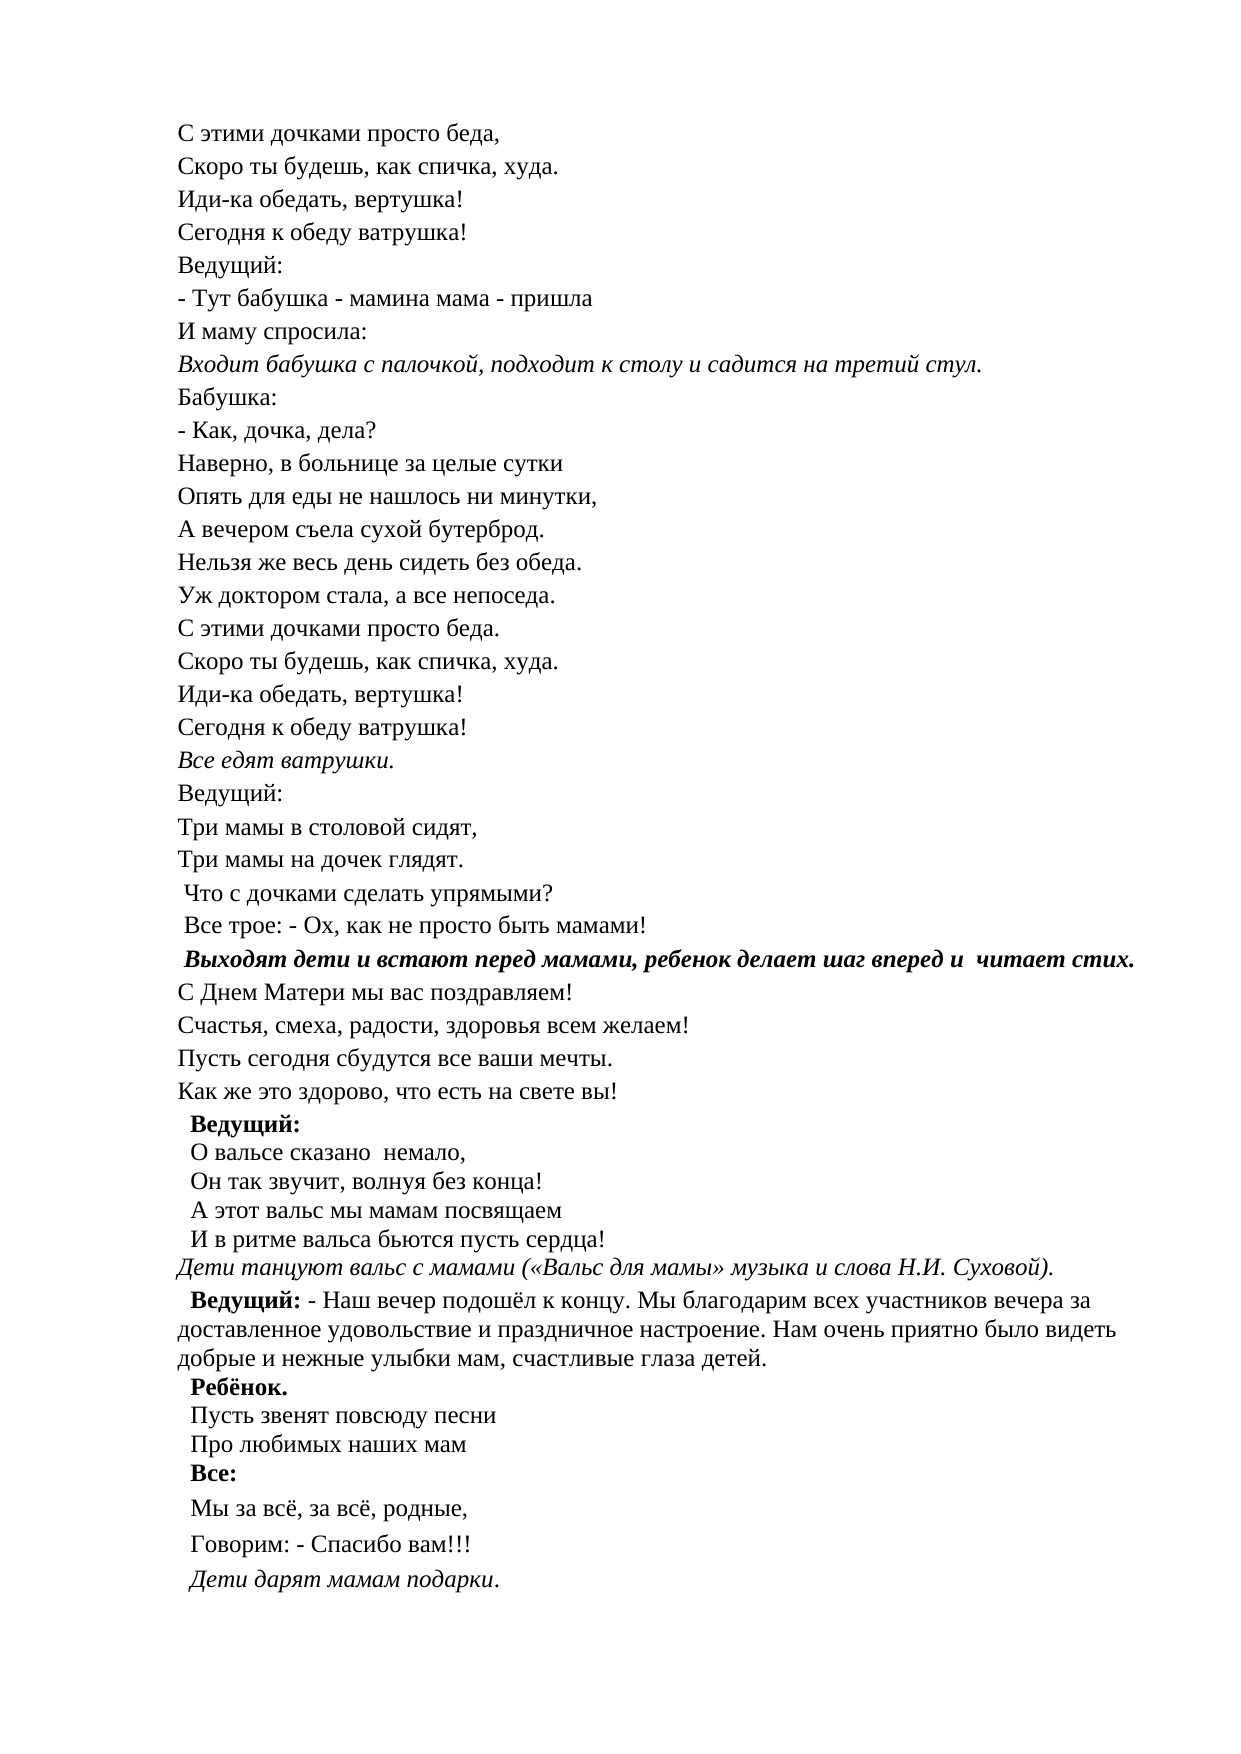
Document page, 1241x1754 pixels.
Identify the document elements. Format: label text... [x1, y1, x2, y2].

text И в ритме вальса бьются пусть сердца! [177, 1224, 1152, 1252]
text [177, 118, 1152, 906]
text С Днем Матери мы вас поздравляем! Счастья, смеха, радости, здоровья всем желаем! Пусть сегодня сбудутся все ваши мечты. Как же это здорово, что есть на свете вы! [177, 977, 1152, 1104]
text Выходят дети и встают перед мамами, ребенок делает шаг вперед и читает стих. [177, 944, 1152, 972]
text Про любимых наших мам [177, 1429, 1152, 1458]
text Дети танцуют вальс с мамами («Вальс для мамы» музыка и слова Н.И. Суховой). [177, 1252, 1152, 1281]
text Ребёнок. [177, 1372, 1152, 1401]
text Пусть звенят повсюду песни [177, 1401, 1152, 1429]
text Ведущий: [177, 1109, 1152, 1137]
text Он так звучит, волнуя без конца! [177, 1166, 1152, 1195]
text Все трое: - Ох, как не просто быть мамами! [177, 911, 1152, 939]
text Все: [177, 1458, 1152, 1487]
text О вальсе сказано немало, [177, 1137, 1152, 1166]
text Говорим: - Спасибо вам!!! [177, 1529, 1152, 1557]
text Дети дарят мамам подарки. [177, 1564, 1152, 1593]
text Мы за всё, за всё, родные, [177, 1493, 1152, 1522]
text Ведущий: - Наш вечер подошёл к концу. Мы благодарим всех участников вечера за доставленное удовольствие и праздничное настроение. Нам очень приятно было видеть добрые и нежные улыбки мам, счастливые глаза детей. [177, 1286, 1152, 1372]
text А этот вальс мы мамам посвящаем [177, 1195, 1152, 1224]
